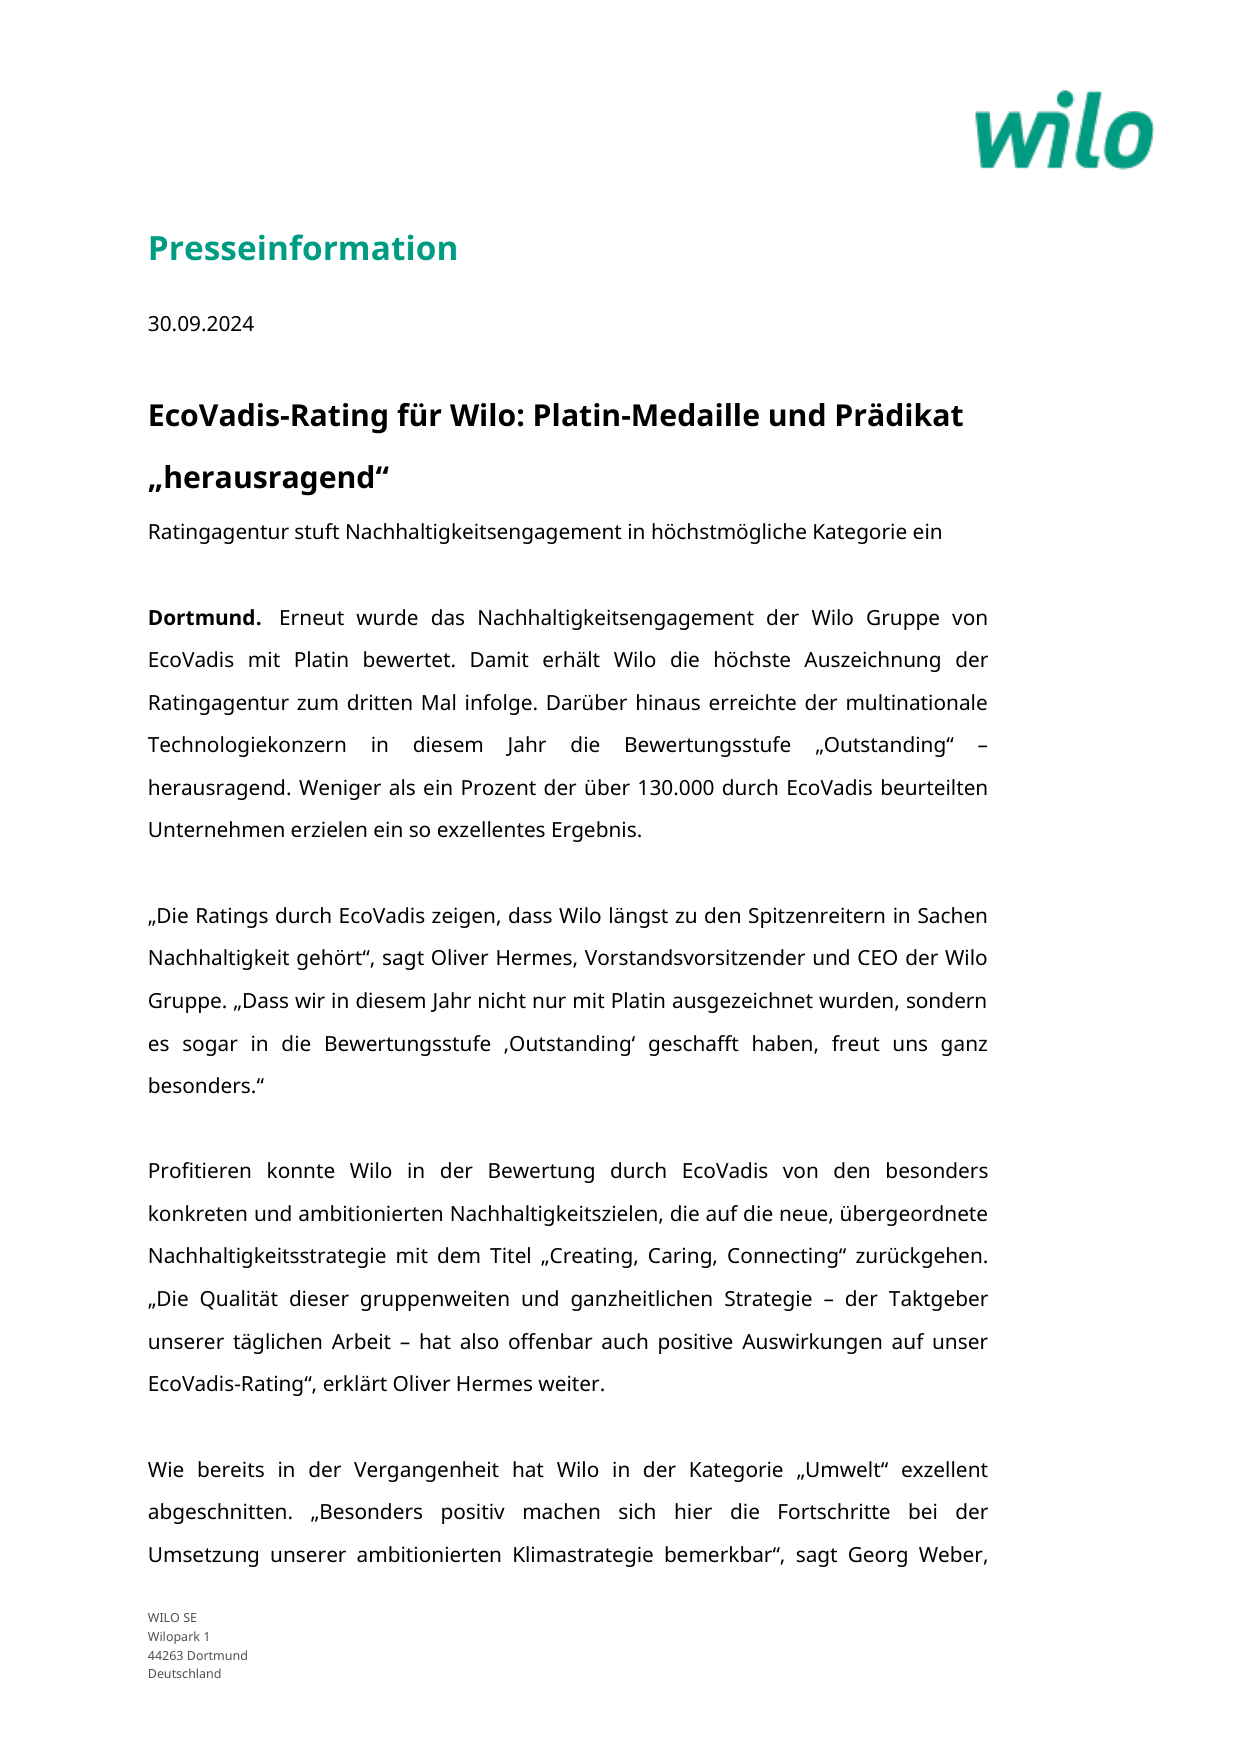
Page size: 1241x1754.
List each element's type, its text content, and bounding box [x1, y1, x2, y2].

text Dortmund. Erneut wurde das Nachhaltigkeitsengagement der Wilo Gruppe von EcoVadis mit Platin bewertet. Damit erhält Wilo die höchste Auszeichnung der Ratingagentur zum dritten Mal infolge. Darüber hinaus erreichte der multinationale Technologiekonzern in diesem Jahr die Bewertungsstufe „Outstanding“ – herausragend. Weniger als ein Prozent der über 130.000 durch EcoVadis beurteilten Unternehmen erzielen ein so exzellentes Ergebnis. [148, 603, 989, 844]
text EcoVadis-Rating für Wilo: Platin-Medaille und Prädikat „herausragend“ [148, 394, 989, 497]
text Ratingagentur stuft Nachhaltigkeitsengagement in höchstmögliche Kategorie ein [148, 517, 989, 546]
text „Die Ratings durch EcoVadis zeigen, dass Wilo längst zu den Spitzenreitern in Sachen Nachhaltigkeit gehört“, sagt Oliver Hermes, Vorstandsvorsitzender und CEO der Wilo Gruppe. „Dass wir in diesem Jahr nicht nur mit Platin ausgezeichnet wurden, sondern es sogar in die Bewertungsstufe ‚Outstanding‘ geschafft haben, freut uns ganz besonders.“ [148, 901, 989, 1100]
text 30.09.2024 [148, 309, 989, 337]
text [148, 1455, 989, 1568]
text Profitieren konnte Wilo in der Bewertung durch EcoVadis von den besonders konkreten und ambitionierten Nachhaltigkeitszielen, die auf die neue, übergeordnete Nachhaltigkeitsstrategie mit dem Titel „Creating, Caring, Connecting“ zurückgehen. „Die Qualität dieser gruppenweiten und ganzheitlichen Strategie – der Taktgeber unserer täglichen Arbeit – hat also offenbar auch positive Auswirkungen auf unser EcoVadis-Rating“, erklärt Oliver Hermes weiter. [148, 1156, 989, 1398]
